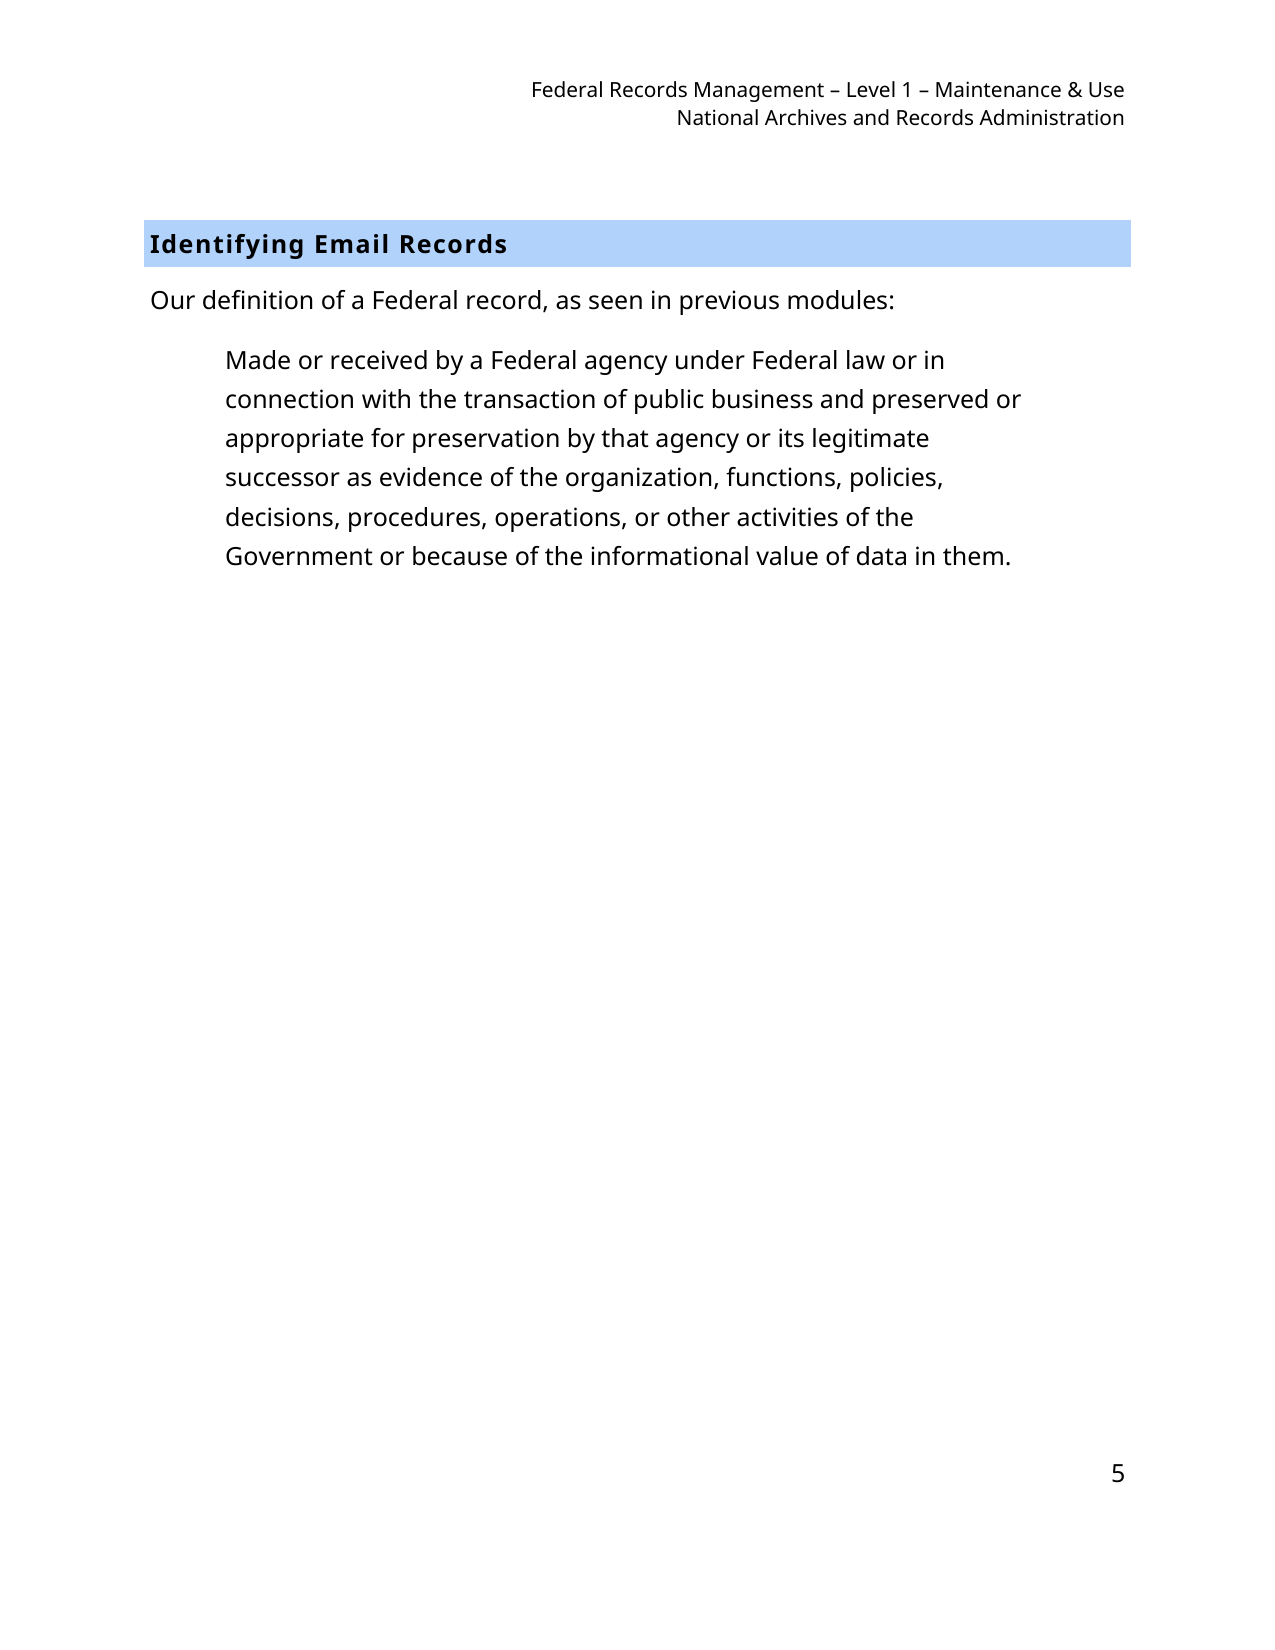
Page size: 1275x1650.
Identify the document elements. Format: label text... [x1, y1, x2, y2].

text Made or received by a Federal agency under Federal law or in connection with the transaction of public business and preserved or appropriate for preservation by that agency or its legitimate successor as evidence of the organization, functions, policies, decisions, procedures, operations, or other activities of the Government or because of the informational value of data in them. [225, 342, 1041, 572]
text Our definition of a Federal record, as seen in previous modules: [150, 282, 1125, 317]
subtitle Identifying Email Records [150, 227, 1125, 261]
